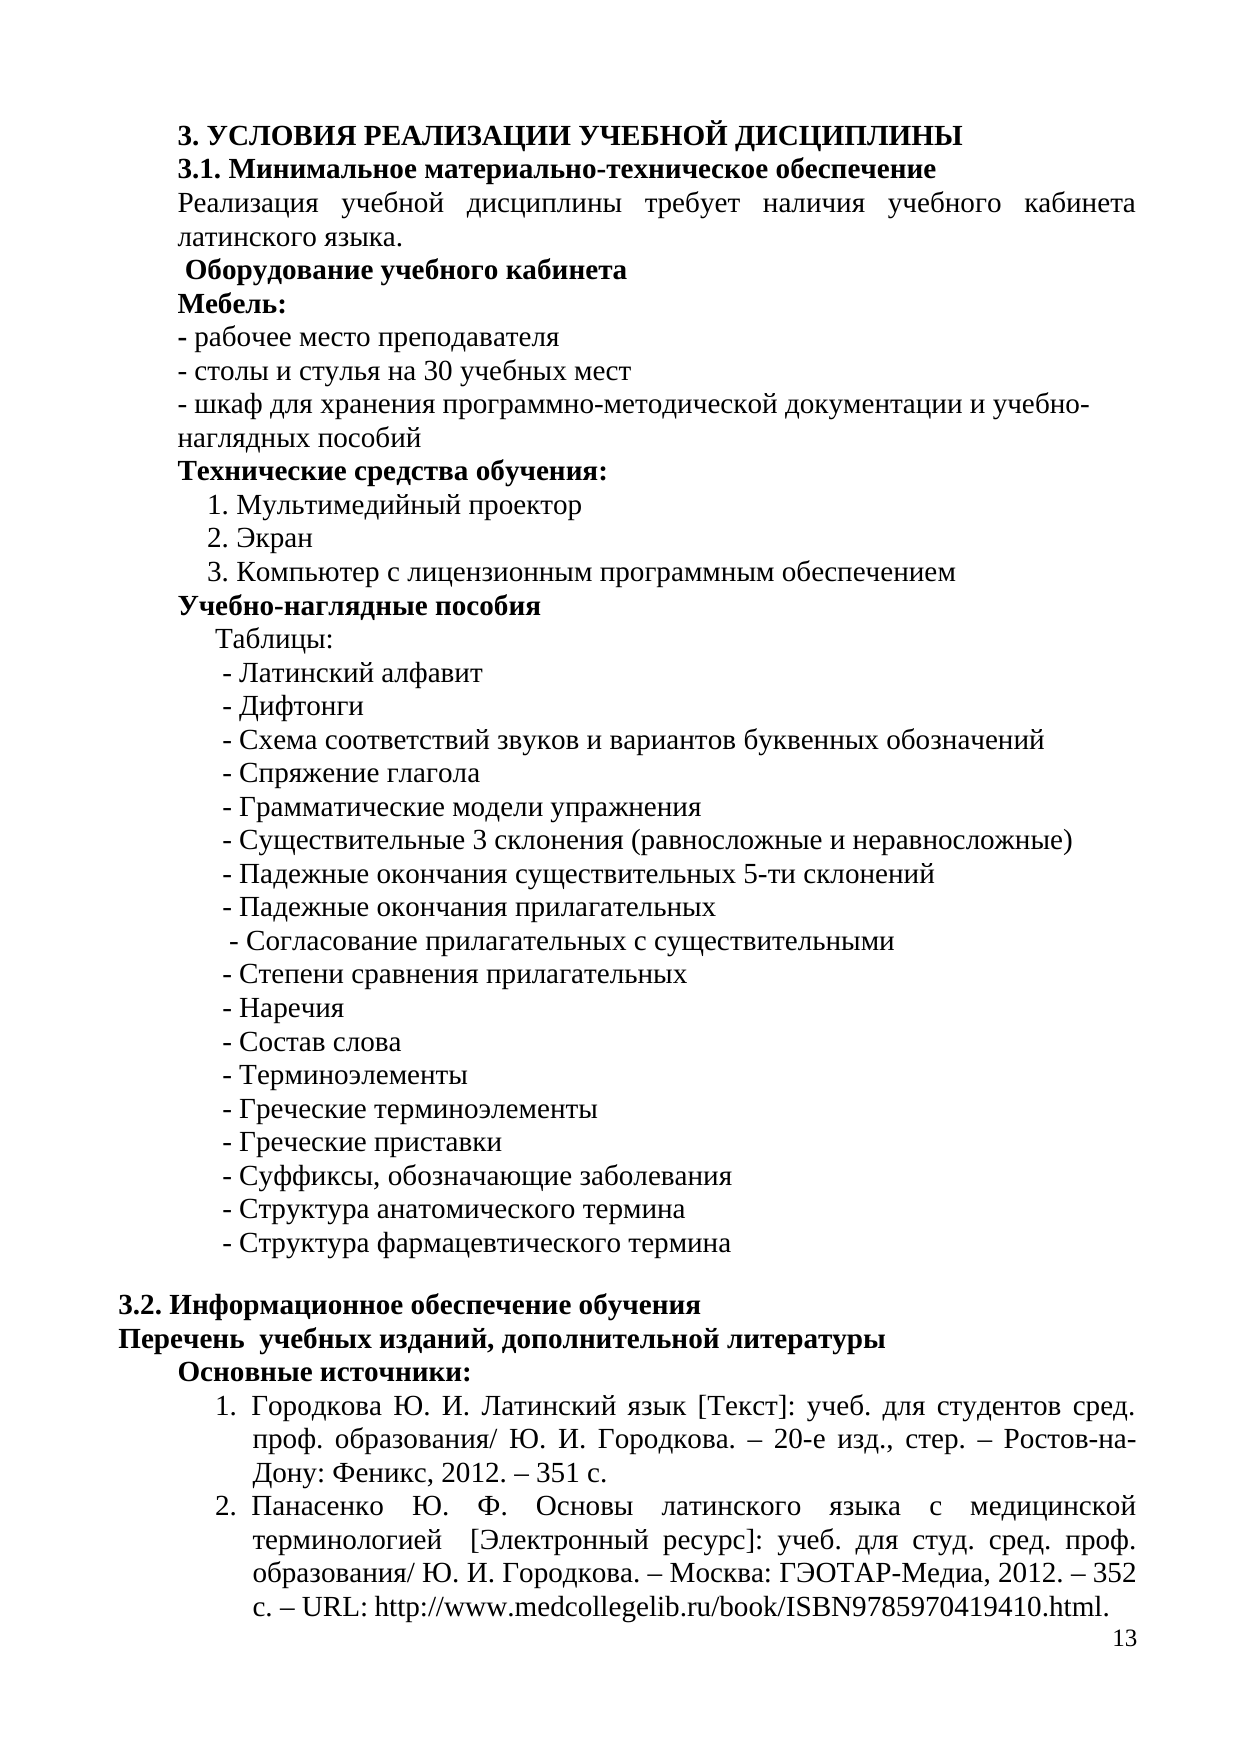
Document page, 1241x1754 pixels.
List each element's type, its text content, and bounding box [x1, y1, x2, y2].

text - Структура фармацевтического термина [192, 1225, 1137, 1258]
list Экран [207, 521, 1137, 554]
text Основные источники: [177, 1354, 1137, 1388]
text - Терминоэлементы [192, 1057, 1137, 1091]
text - Согласование прилагательных с существительными [207, 923, 1137, 957]
text Учебно-наглядные пособия [177, 588, 1137, 621]
text Мебель: [177, 286, 1137, 319]
text - Латинский алфавит [192, 655, 1137, 688]
text 3.1. Минимальное материально-техническое обеспечение [177, 152, 1137, 185]
text - Спряжение глагола [192, 755, 1137, 789]
text Реализация учебной дисциплины требует наличия учебного кабинета латинского языка. [177, 185, 1137, 252]
text - Схема соответствий звуков и вариантов буквенных обозначений [192, 722, 1137, 755]
text - Степени сравнения прилагательных [192, 957, 1137, 990]
text - Дифтонги [192, 688, 1137, 722]
list Городкова Ю. И. Латинский язык [Текст]: учеб. для студентов сред. проф. образования/ Ю. И. Городкова. – 20-е изд., стер. – Ростов-на-Дону: Феникс, 2012. – 351 с. [215, 1388, 1137, 1488]
subtitle 3. условия реализации УЧЕБНОЙ дисциплины [177, 118, 1137, 152]
text - Падежные окончания существительных 5-ти склонений [192, 856, 1137, 889]
text - рабочее место преподавателя [177, 319, 1137, 353]
list Мультимедийный проектор [207, 487, 1137, 521]
text - шкаф для хранения программно-методической документации и учебно-наглядных пособий [177, 386, 1137, 453]
text - Греческие приставки [192, 1124, 1137, 1158]
text - Грамматические модели упражнения [192, 789, 1137, 822]
text 3.2. Информационное обеспечение обучения [118, 1287, 1137, 1321]
text Таблицы: [192, 621, 1137, 655]
text - Наречия [192, 990, 1137, 1024]
list Компьютер с лицензионным программным обеспечением [207, 554, 1137, 588]
list Панасенко Ю. Ф. Основы латинского языка с медицинской терминологией [Электронный ресурс]: учеб. для студ. сред. проф. образования/ Ю. И. Городкова. – Москва: ГЭОТАР-Медиа, 2012. – 352 с. – URL: http://www.medcollegelib.ru/book/ISBN9785970419410.html. [215, 1488, 1137, 1623]
text - Падежные окончания прилагательных [192, 889, 1137, 923]
text - столы и стулья на 30 учебных мест [177, 353, 1137, 386]
text - Существительные 3 склонения (равносложные и неравносложные) [192, 822, 1137, 856]
text - Состав слова [192, 1024, 1137, 1057]
text - Суффиксы, обозначающие заболевания [192, 1158, 1137, 1191]
text Перечень учебных изданий, дополнительной литературы [118, 1321, 1137, 1354]
text Технические средства обучения: [177, 453, 1137, 487]
text Оборудование учебного кабинета [177, 252, 1137, 286]
text - Структура анатомического термина [192, 1191, 1137, 1225]
text - Греческие терминоэлементы [192, 1091, 1137, 1124]
